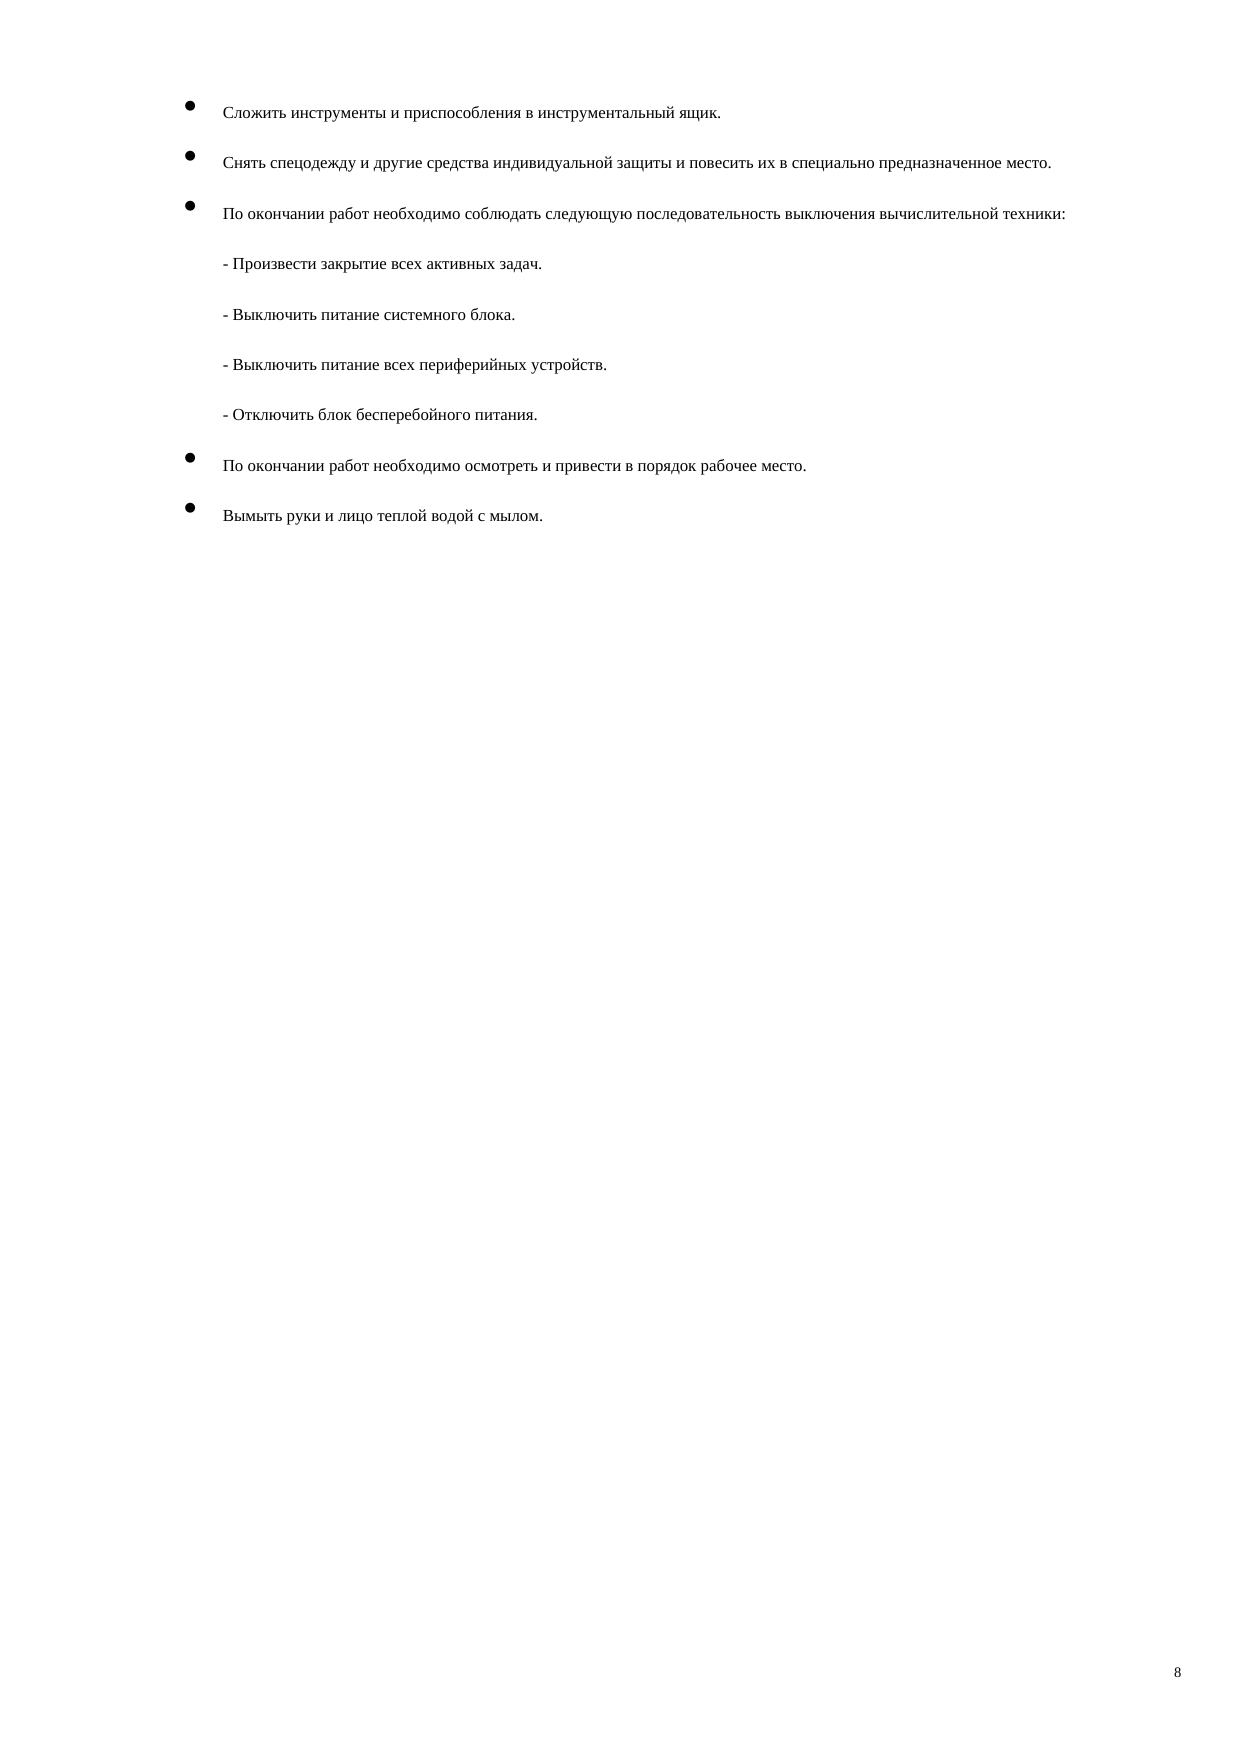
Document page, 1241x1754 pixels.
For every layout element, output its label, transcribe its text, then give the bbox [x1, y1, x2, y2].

list По окончании работ необходимо соблюдать следующую последовательность выключения вычислительной техники: [185, 189, 1181, 223]
list - Выключить питание системного блока. [223, 290, 1181, 324]
list - Выключить питание всех периферийных устройств. [223, 341, 1181, 374]
list - Произвести закрытие всех активных задач. [223, 240, 1181, 273]
list Сложить инструменты и приспособления в инструментальный ящик. [185, 89, 1181, 122]
list Снять спецодежду и другие средства индивидуальной защиты и повесить их в специально предназначенное место. [185, 139, 1181, 173]
list - Отключить блок бесперебойного питания. [223, 391, 1181, 424]
list Вымыть руки и лицо теплой водой с мылом. [185, 492, 1181, 525]
list По окончании работ необходимо осмотреть и привести в порядок рабочее место. [185, 441, 1181, 475]
